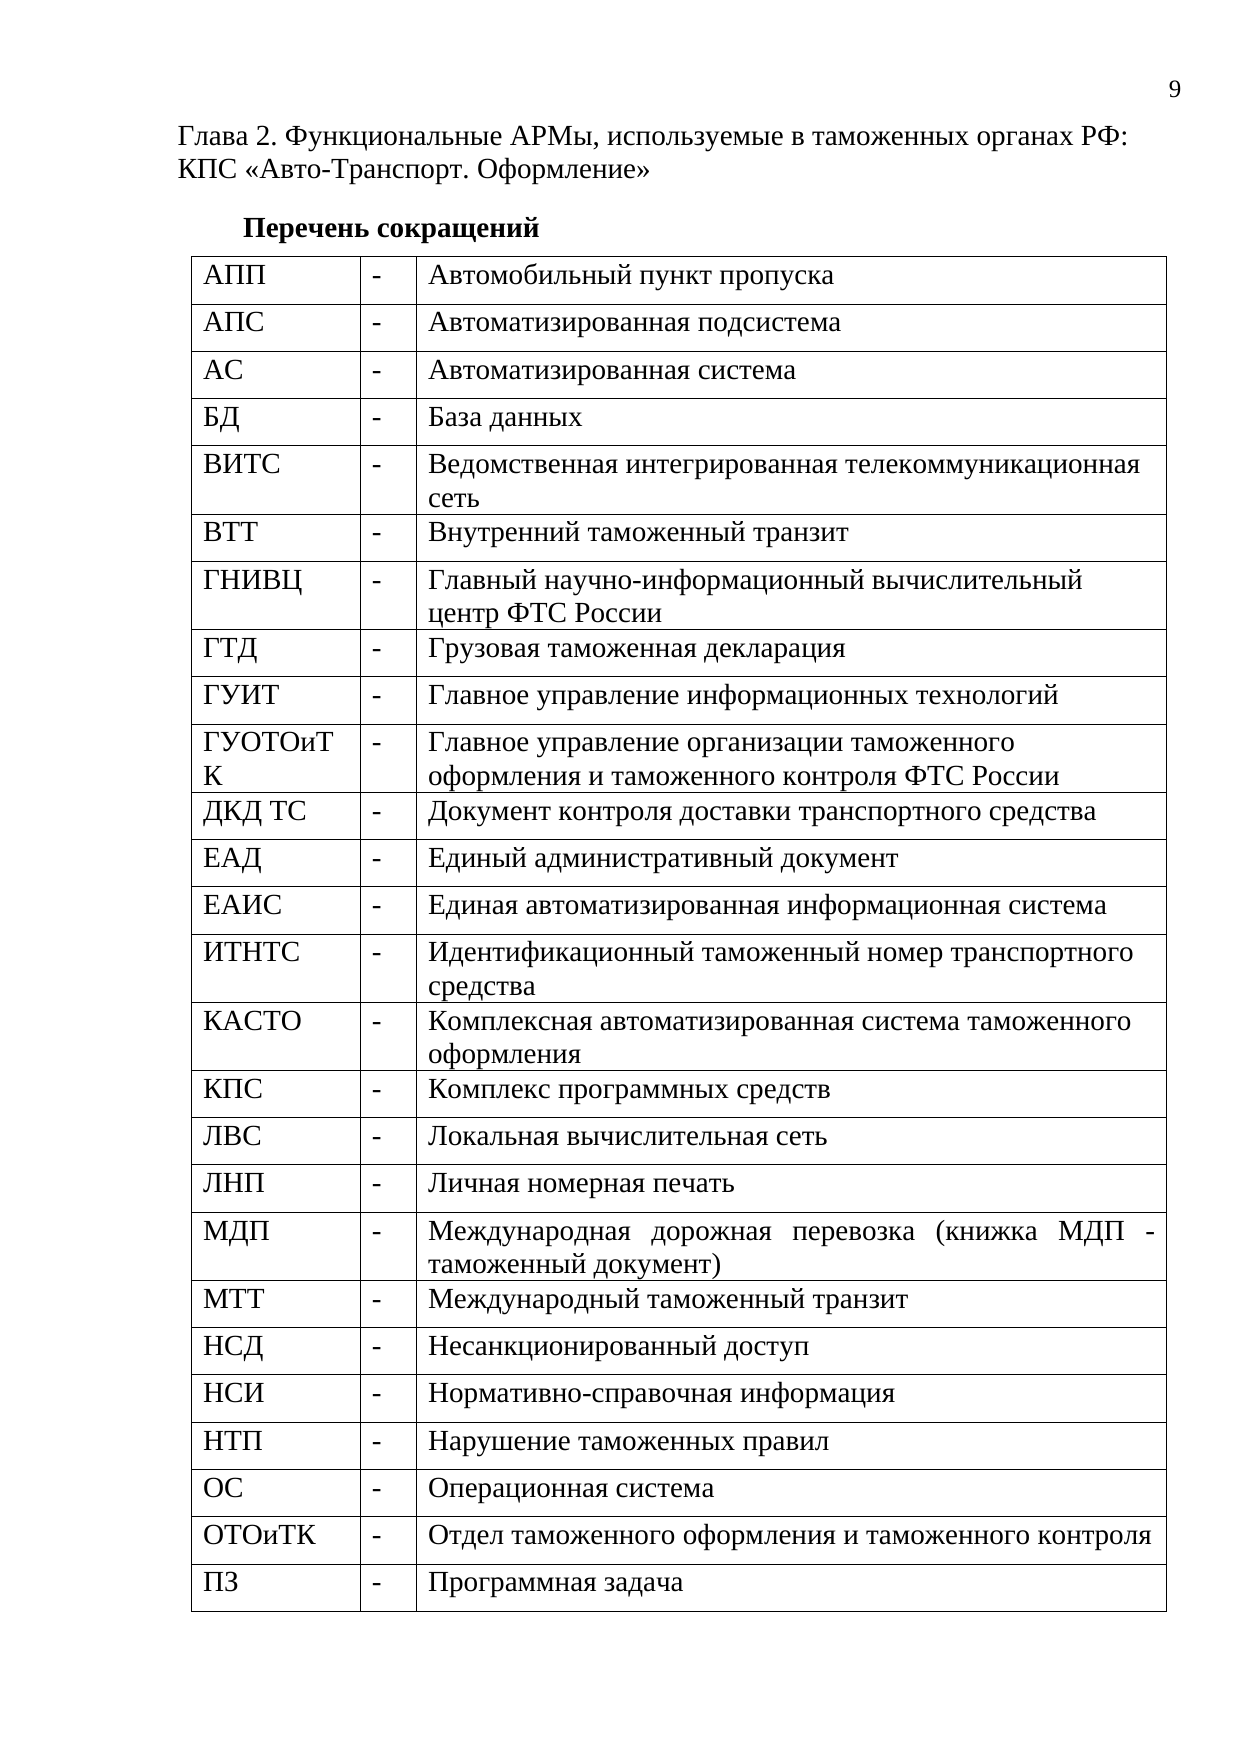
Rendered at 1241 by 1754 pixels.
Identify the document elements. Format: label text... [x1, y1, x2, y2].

table_cell - [361, 793, 416, 839]
table_cell - [361, 399, 416, 445]
table_cell МТТ [192, 1281, 360, 1327]
table_cell Международный таможенный транзит [417, 1281, 1166, 1327]
table_cell - [361, 1071, 416, 1117]
table_cell - [361, 840, 416, 886]
table_cell КПС [192, 1071, 360, 1117]
table_cell ОТОиТК [192, 1517, 360, 1563]
table_cell - [361, 352, 416, 398]
table_cell - [361, 1003, 416, 1070]
table_cell ЕАИС [192, 887, 360, 933]
table_cell ДКД ТС [192, 793, 360, 839]
table_cell КАСТО [192, 1003, 360, 1070]
table_cell - [361, 1281, 416, 1327]
subtitle Глава 2. Функциональные АРМы, используемые в таможенных органах РФ: КПС «Авто-Транспорт. Оформление» [177, 118, 1181, 185]
table_cell Локальная вычислительная сеть [417, 1118, 1166, 1164]
table_cell - [361, 446, 416, 513]
table_cell Отдел таможенного оформления и таможенного контроля [417, 1517, 1166, 1563]
table_cell ВИТС [192, 446, 360, 513]
table_cell БД [192, 399, 360, 445]
table_cell АС [192, 352, 360, 398]
table_cell ГТД [192, 630, 360, 676]
table_cell ИТНТС [192, 935, 360, 1002]
table_cell ПЗ [192, 1565, 360, 1611]
table_cell Главный научно-информационный вычислительный центр ФТС России [417, 562, 1166, 629]
subtitle Перечень сокращений [177, 210, 1181, 244]
table_cell Идентификационный таможенный номер транспортного средства [417, 935, 1166, 1002]
table_cell - [361, 1517, 416, 1563]
table_header - [361, 257, 416, 303]
table_cell ГУОТОиТК [192, 725, 360, 792]
table_cell - [361, 677, 416, 723]
table_header Автомобильный пункт пропуска [417, 257, 1166, 303]
table_cell НСИ [192, 1375, 360, 1422]
table_cell Единый административный документ [417, 840, 1166, 886]
table_cell Автоматизированная система [417, 352, 1166, 398]
table_cell ЛВС [192, 1118, 360, 1164]
table_cell Единая автоматизированная информационная система [417, 887, 1166, 933]
table_cell - [361, 1118, 416, 1164]
table_cell НТП [192, 1423, 360, 1469]
table_cell ВТТ [192, 515, 360, 561]
table_header АПП [192, 257, 360, 303]
table_cell - [361, 305, 416, 351]
table_cell - [361, 1375, 416, 1422]
table_cell - [361, 1213, 416, 1280]
table_cell Международная дорожная перевозка (книжка МДП - таможенный документ) [417, 1213, 1166, 1280]
table_cell - [361, 1565, 416, 1611]
table_cell ГУИТ [192, 677, 360, 723]
table_cell ГНИВЦ [192, 562, 360, 629]
table_cell АПС [192, 305, 360, 351]
table_cell - [361, 935, 416, 1002]
table_cell ЛНП [192, 1165, 360, 1212]
table_cell - [361, 562, 416, 629]
table_cell - [361, 887, 416, 933]
table_cell Главное управление информационных технологий [417, 677, 1166, 723]
table_cell Главное управление организации таможенного оформления и таможенного контроля ФТС России [417, 725, 1166, 792]
table_cell Автоматизированная подсистема [417, 305, 1166, 351]
table_cell Грузовая таможенная декларация [417, 630, 1166, 676]
table_cell Нормативно-справочная информация [417, 1375, 1166, 1422]
table_cell Комплексная автоматизированная система таможенного оформления [417, 1003, 1166, 1070]
table_cell Комплекс программных средств [417, 1071, 1166, 1117]
table_cell - [361, 630, 416, 676]
table_cell ЕАД [192, 840, 360, 886]
table_cell - [361, 725, 416, 792]
table_cell Документ контроля доставки транспортного средства [417, 793, 1166, 839]
table_cell - [361, 1470, 416, 1516]
table_cell Программная задача [417, 1565, 1166, 1611]
table_cell База данных [417, 399, 1166, 445]
table_cell - [361, 1165, 416, 1212]
table_cell ОС [192, 1470, 360, 1516]
table_cell НСД [192, 1328, 360, 1374]
table_cell МДП [192, 1213, 360, 1280]
table_cell Внутренний таможенный транзит [417, 515, 1166, 561]
table_cell Несанкционированный доступ [417, 1328, 1166, 1374]
table_cell - [361, 1328, 416, 1374]
table_cell Личная номерная печать [417, 1165, 1166, 1212]
table_cell - [361, 1423, 416, 1469]
table_cell Нарушение таможенных правил [417, 1423, 1166, 1469]
table_cell - [361, 515, 416, 561]
table_cell Операционная система [417, 1470, 1166, 1516]
table_cell Ведомственная интегрированная телекоммуникационная сеть [417, 446, 1166, 513]
